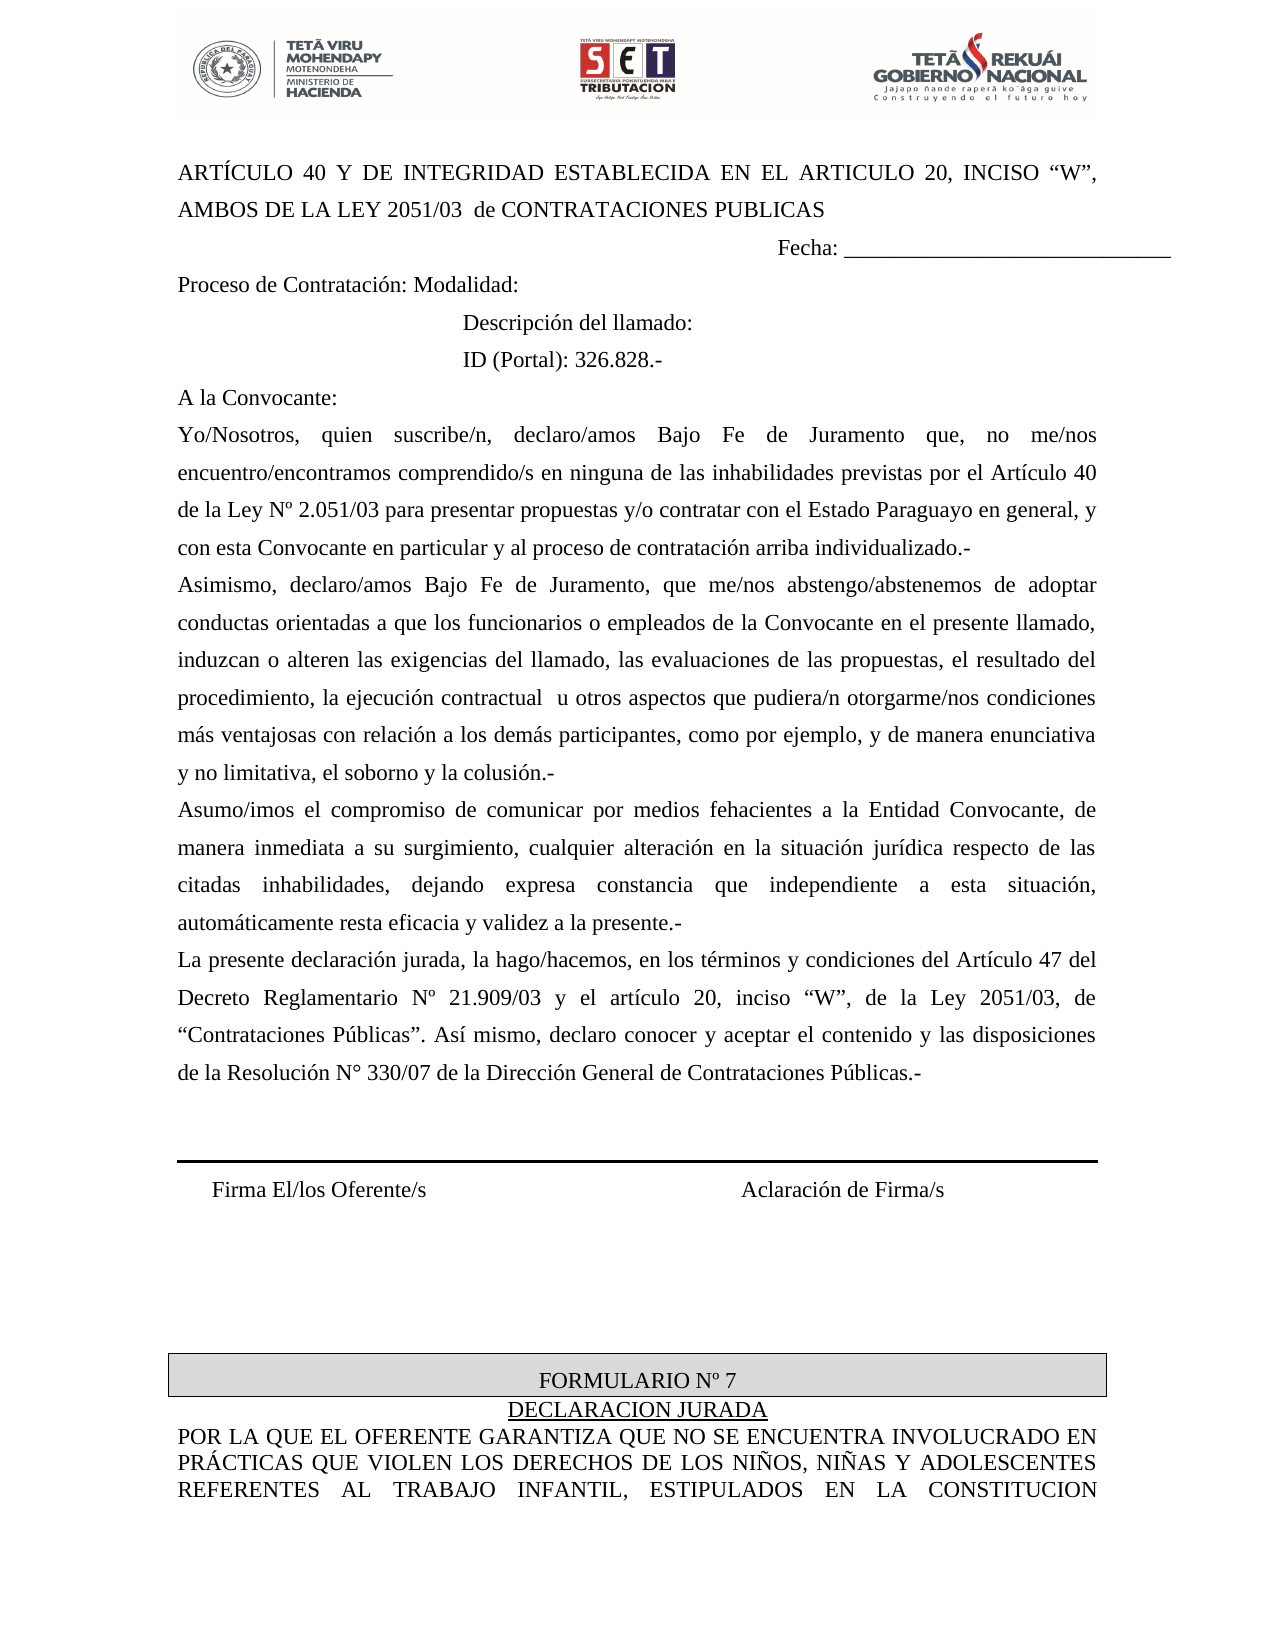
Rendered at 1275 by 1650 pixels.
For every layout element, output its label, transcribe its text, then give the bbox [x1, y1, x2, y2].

text Fecha: [777, 223, 1098, 260]
text Yo/Nosotros, quien suscribe/n, declaro/amos Bajo Fe de Juramento que, no me/nos encuentro/encontramos comprendido/s en ninguna de las inhabilidades previstas por el Artículo 40 de la Ley Nº 2.051/03 para presentar propuestas y/o contratar con el Estado Paraguayo en general, y con esta Convocante en particular y al proceso de contratación arriba individualizado.- [177, 410, 1098, 560]
picture [177, 5, 1098, 124]
text La presente declaración jurada, la hago/hacemos, en los términos y condiciones del Artículo 47 del Decreto Reglamentario Nº 21.909/03 y el artículo 20, inciso “W”, de la Ley 2051/03, de “Contrataciones Públicas”. Así mismo, declaro conocer y aceptar el contenido y las disposiciones de la Resolución N° 330/07 de la Dirección General de Contrataciones Públicas.- [177, 935, 1098, 1085]
text Descripción del llamado: [440, 298, 1098, 335]
text Asumo/imos el compromiso de comunicar por medios fehacientes a la Entidad Convocante, de manera inmediata a su surgimiento, cualquier alteración en la situación jurídica respecto de las citadas inhabilidades, dejando expresa constancia que independiente a esta situación, automáticamente resta eficacia y validez a la presente.- [177, 785, 1098, 935]
text Firma El/los Oferente/s Aclaración de Firma/s [177, 1163, 1098, 1203]
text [177, 1423, 1098, 1502]
text Asimismo, declaro/amos Bajo Fe de Juramento, que me/nos abstengo/abstenemos de adoptar conductas orientadas a que los funcionarios o empleados de la Convocante en el presente llamado, induzcan o alteren las exigencias del llamado, las evaluaciones de las propuestas, el resultado del procedimiento, la ejecución contractual u otros aspectos que pudiera/n otorgarme/nos condiciones más ventajosas con relación a los demás participantes, como por ejemplo, y de manera enunciativa y no limitativa, el soborno y la colusión.- [177, 560, 1098, 785]
text FORMULARIO Nº 7 [169, 1354, 1106, 1396]
text A la Convocante: [177, 373, 1098, 410]
text DECLARACION JURADA [177, 1397, 1098, 1423]
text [177, 148, 1098, 223]
text Proceso de Contratación: Modalidad: [177, 260, 1098, 298]
text ID (Portal): 326.828.- [440, 335, 1098, 373]
